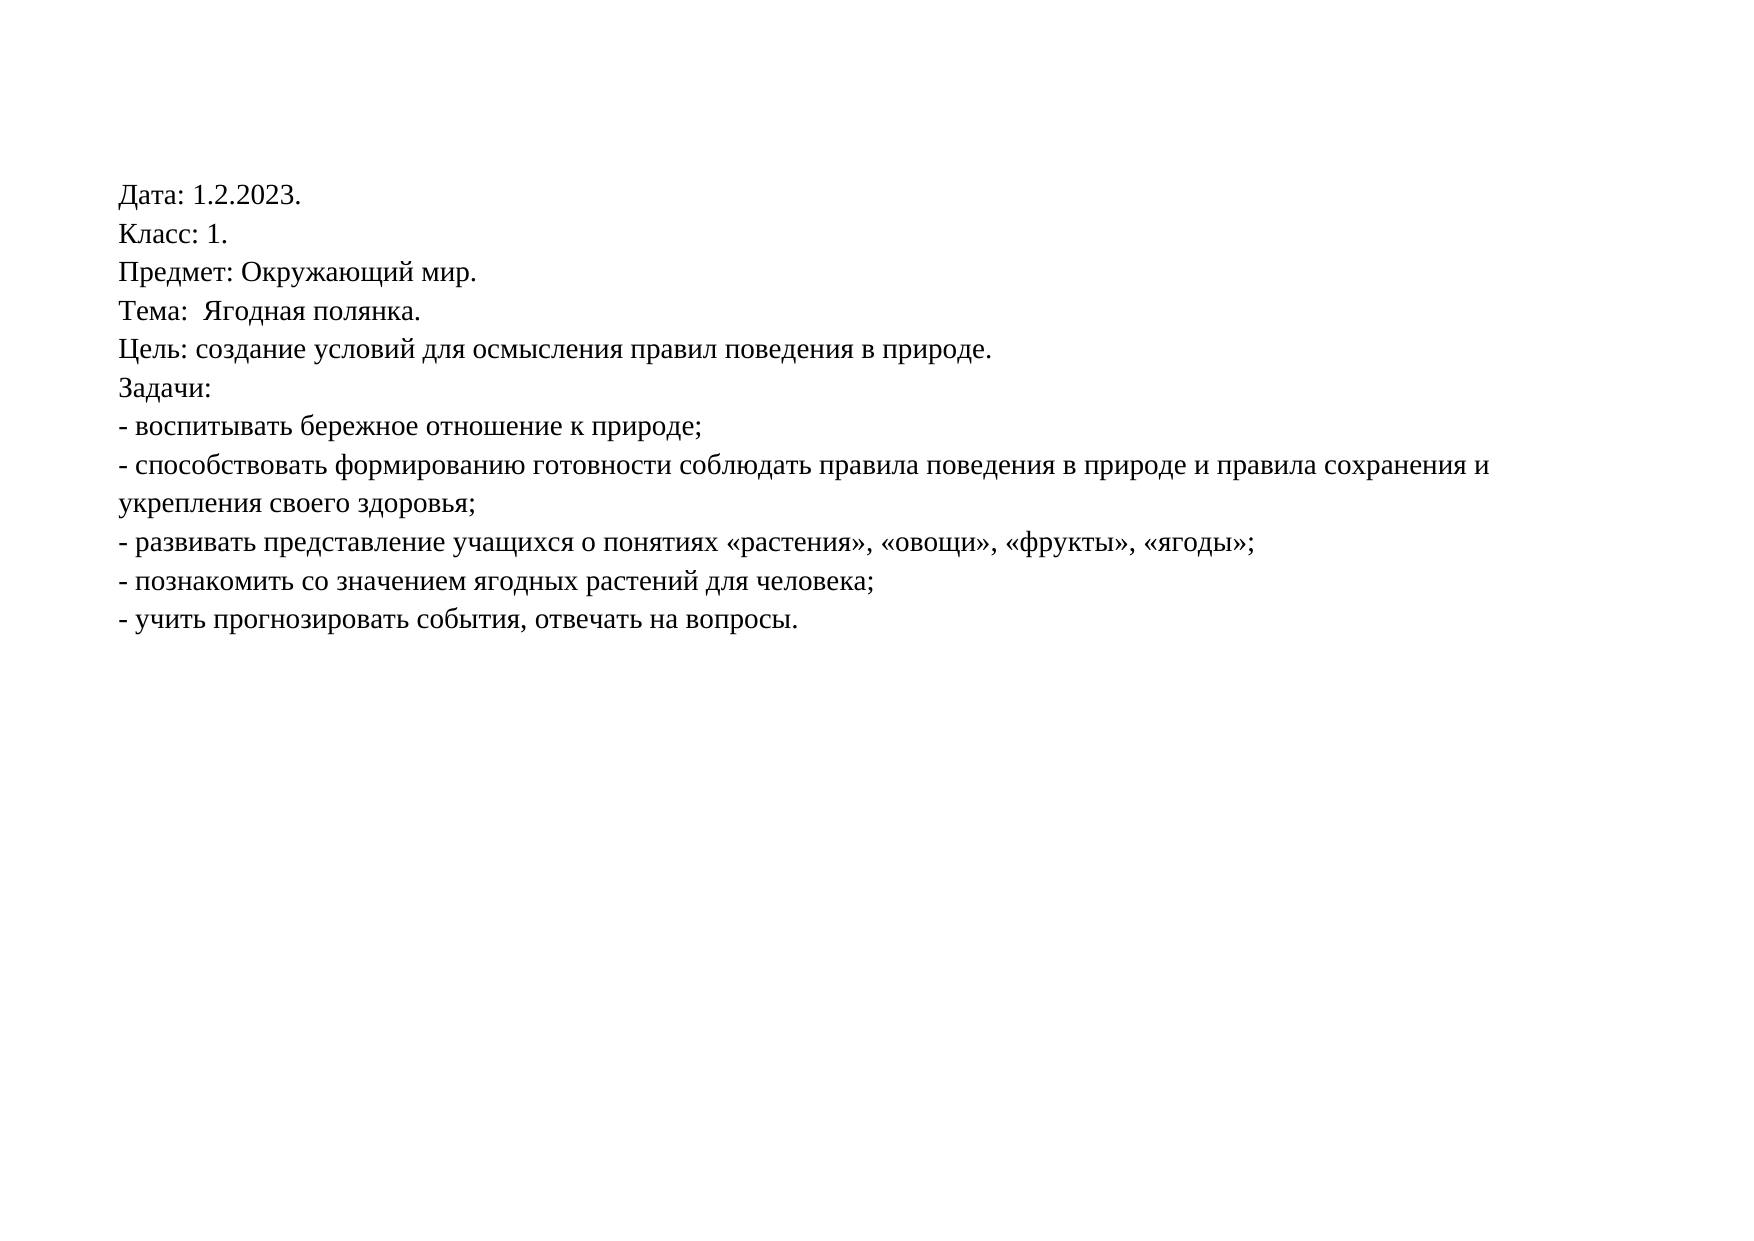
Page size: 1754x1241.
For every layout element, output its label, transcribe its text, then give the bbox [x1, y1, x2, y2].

text Дата: 1.2.2023. Класс: 1. Предмет: Окружающий мир. Тема: Ягодная полянка. Цель: создание условий для осмысления правил поведения в природе. Задачи: - воспитывать бережное отношение к природе; - способствовать формированию готовности соблюдать правила поведения в природе и правила сохранения и укрепления своего здоровья; - развивать представление учащихся о понятиях «растения», «овощи», «фрукты», «ягоды»; - познакомить со значением ягодных растений для человека; - учить прогнозировать события, отвечать на вопросы. [118, 177, 1636, 635]
